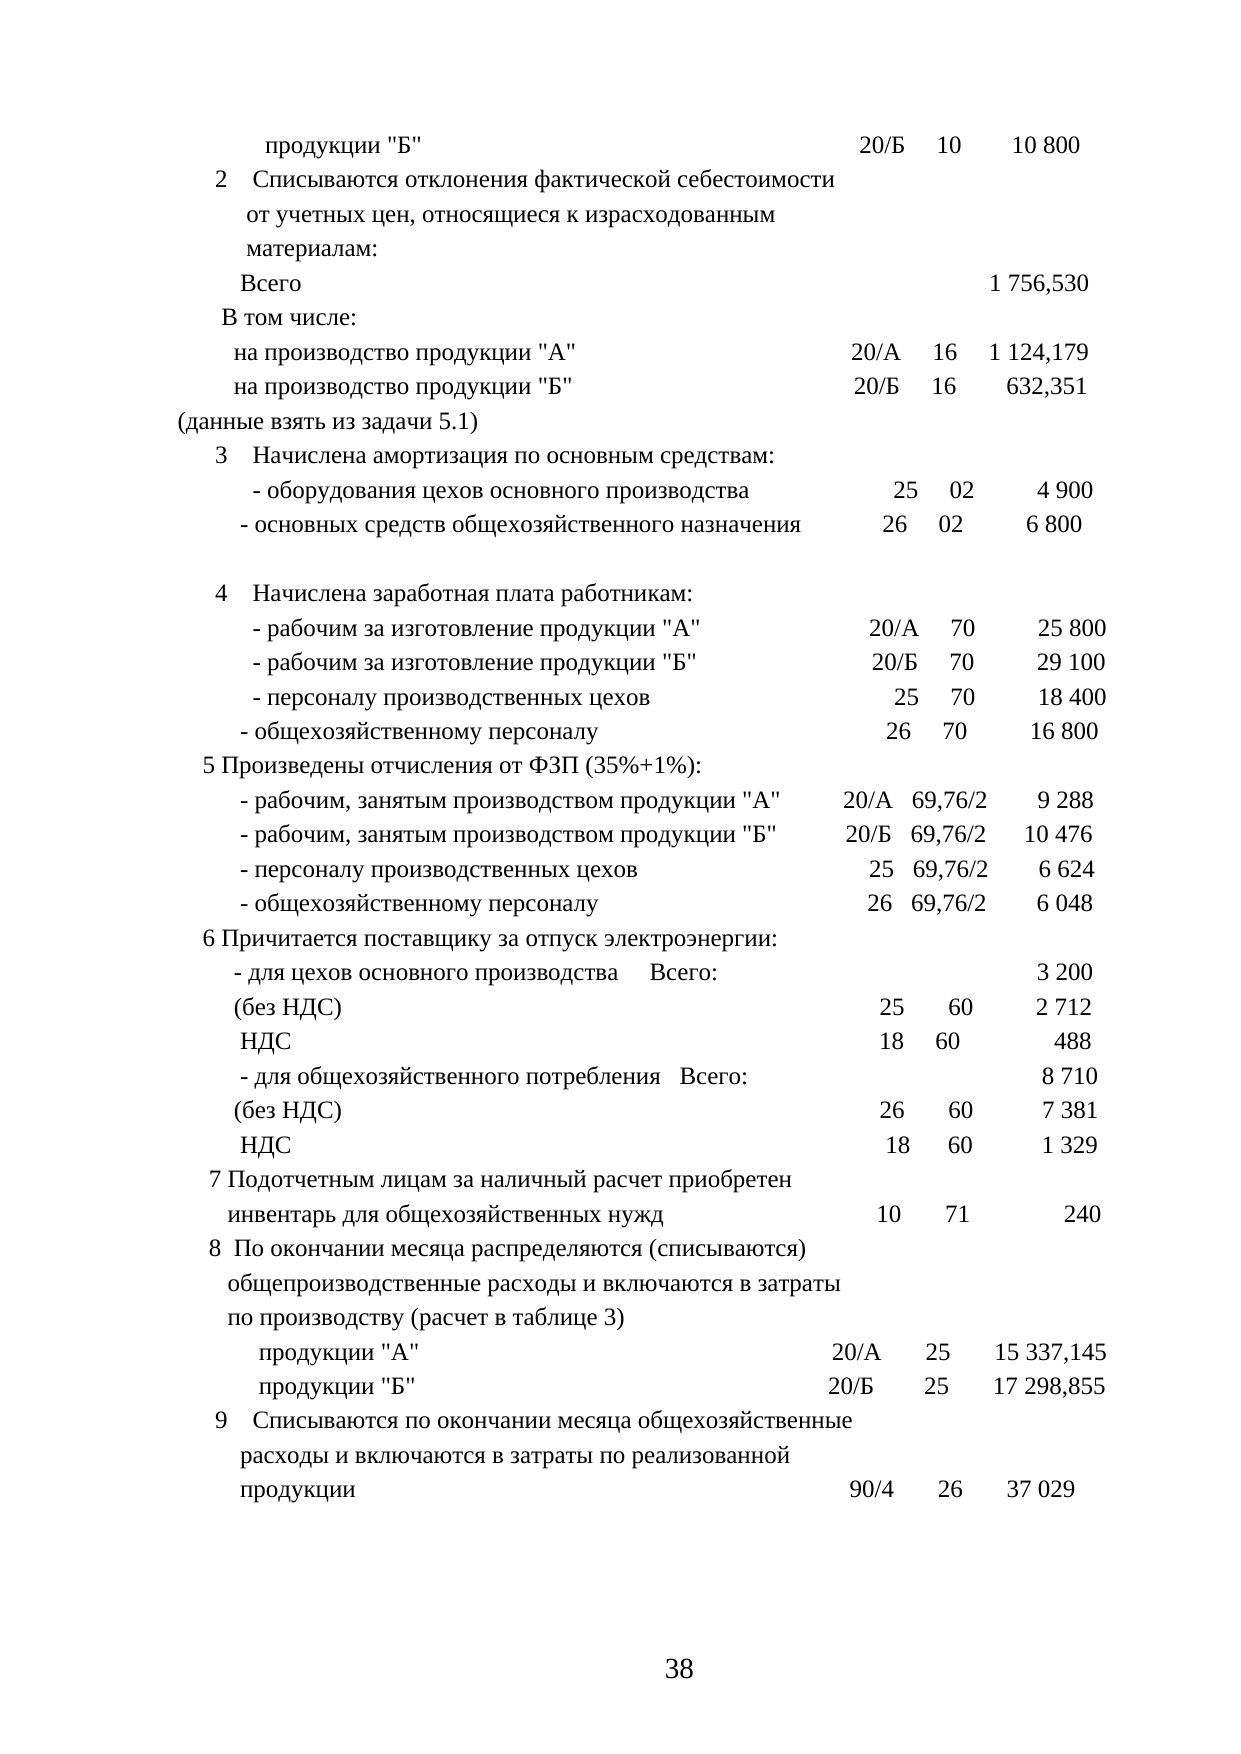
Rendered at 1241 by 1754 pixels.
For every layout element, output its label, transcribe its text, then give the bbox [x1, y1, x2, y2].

text общепроизводственные расходы и включаются в затраты [177, 1268, 1181, 1296]
text - для общехозяйственного потребления Всего: 8 710 [177, 1061, 1181, 1089]
list Начислена амортизация по основным средствам: [215, 440, 1181, 469]
text 8 По окончании месяца распределяются (списываются) [177, 1233, 1181, 1262]
text НДС 18 60 1 329 [177, 1130, 1181, 1158]
text на производство продукции "А" 20/А 16 1 124,179 [177, 337, 1181, 366]
text (без НДС) 26 60 7 381 [177, 1095, 1181, 1124]
text 6 Причитается поставщику за отпуск электроэнергии: [177, 923, 1181, 952]
text от учетных цен, относящиеся к израсходованным [215, 199, 1181, 228]
text 7 Подотчетным лицам за наличный расчет приобретен [177, 1164, 1181, 1193]
text - основных средств общехозяйственного назначения 26 02 6 800 [177, 509, 1181, 538]
text 5 Произведены отчисления от ФЗП (35%+1%): [177, 751, 1181, 779]
text Всего 1 756,530 [177, 268, 1181, 297]
text НДС 18 60 488 [177, 1026, 1181, 1055]
text - персоналу производственных цехов 25 69,76/2 6 624 [177, 854, 1181, 883]
text продукции "Б" 20/Б 25 17 298,855 [177, 1371, 1181, 1400]
list Списываются отклонения фактической себестоимости [215, 164, 1181, 193]
text инвентарь для общехозяйственных нужд 10 71 240 [177, 1199, 1181, 1227]
text - для цехов основного производства Всего: 3 200 [177, 957, 1181, 986]
text продукции "А" 20/А 25 15 337,145 [177, 1337, 1181, 1365]
text - рабочим, занятым производством продукции "А" 20/А 69,76/2 9 288 [177, 785, 1181, 814]
text - общехозяйственному персоналу 26 70 16 800 [177, 716, 1181, 745]
text - общехозяйственному персоналу 26 69,76/2 6 048 [177, 888, 1181, 917]
text - рабочим за изготовление продукции "Б" 20/Б 70 29 100 [252, 647, 1181, 676]
text - оборудования цехов основного производства 25 02 4 900 [252, 475, 1181, 503]
text на производство продукции "Б" 20/Б 16 632,351 [177, 371, 1181, 400]
text расходы и включаются в затраты по реализованной [215, 1440, 1181, 1469]
text В том числе: [177, 302, 1181, 331]
text - рабочим за изготовление продукции "А" 20/А 70 25 800 [252, 613, 1181, 641]
text продукции 90/4 26 37 029 [215, 1474, 1181, 1503]
text - персоналу производственных цехов 25 70 18 400 [252, 682, 1181, 710]
text (данные взять из задачи 5.1) [177, 406, 1181, 434]
text - рабочим, занятым производством продукции "Б" 20/Б 69,76/2 10 476 [177, 819, 1181, 848]
list Начислена заработная плата работникам: [215, 578, 1181, 607]
text по производству (расчет в таблице 3) [177, 1302, 1181, 1331]
text продукции "Б" 20/Б 10 10 800 [177, 130, 1181, 159]
text (без НДС) 25 60 2 712 [177, 992, 1181, 1021]
list Списываются по окончании месяца общехозяйственные [215, 1406, 1181, 1434]
text материалам: [215, 233, 1181, 262]
